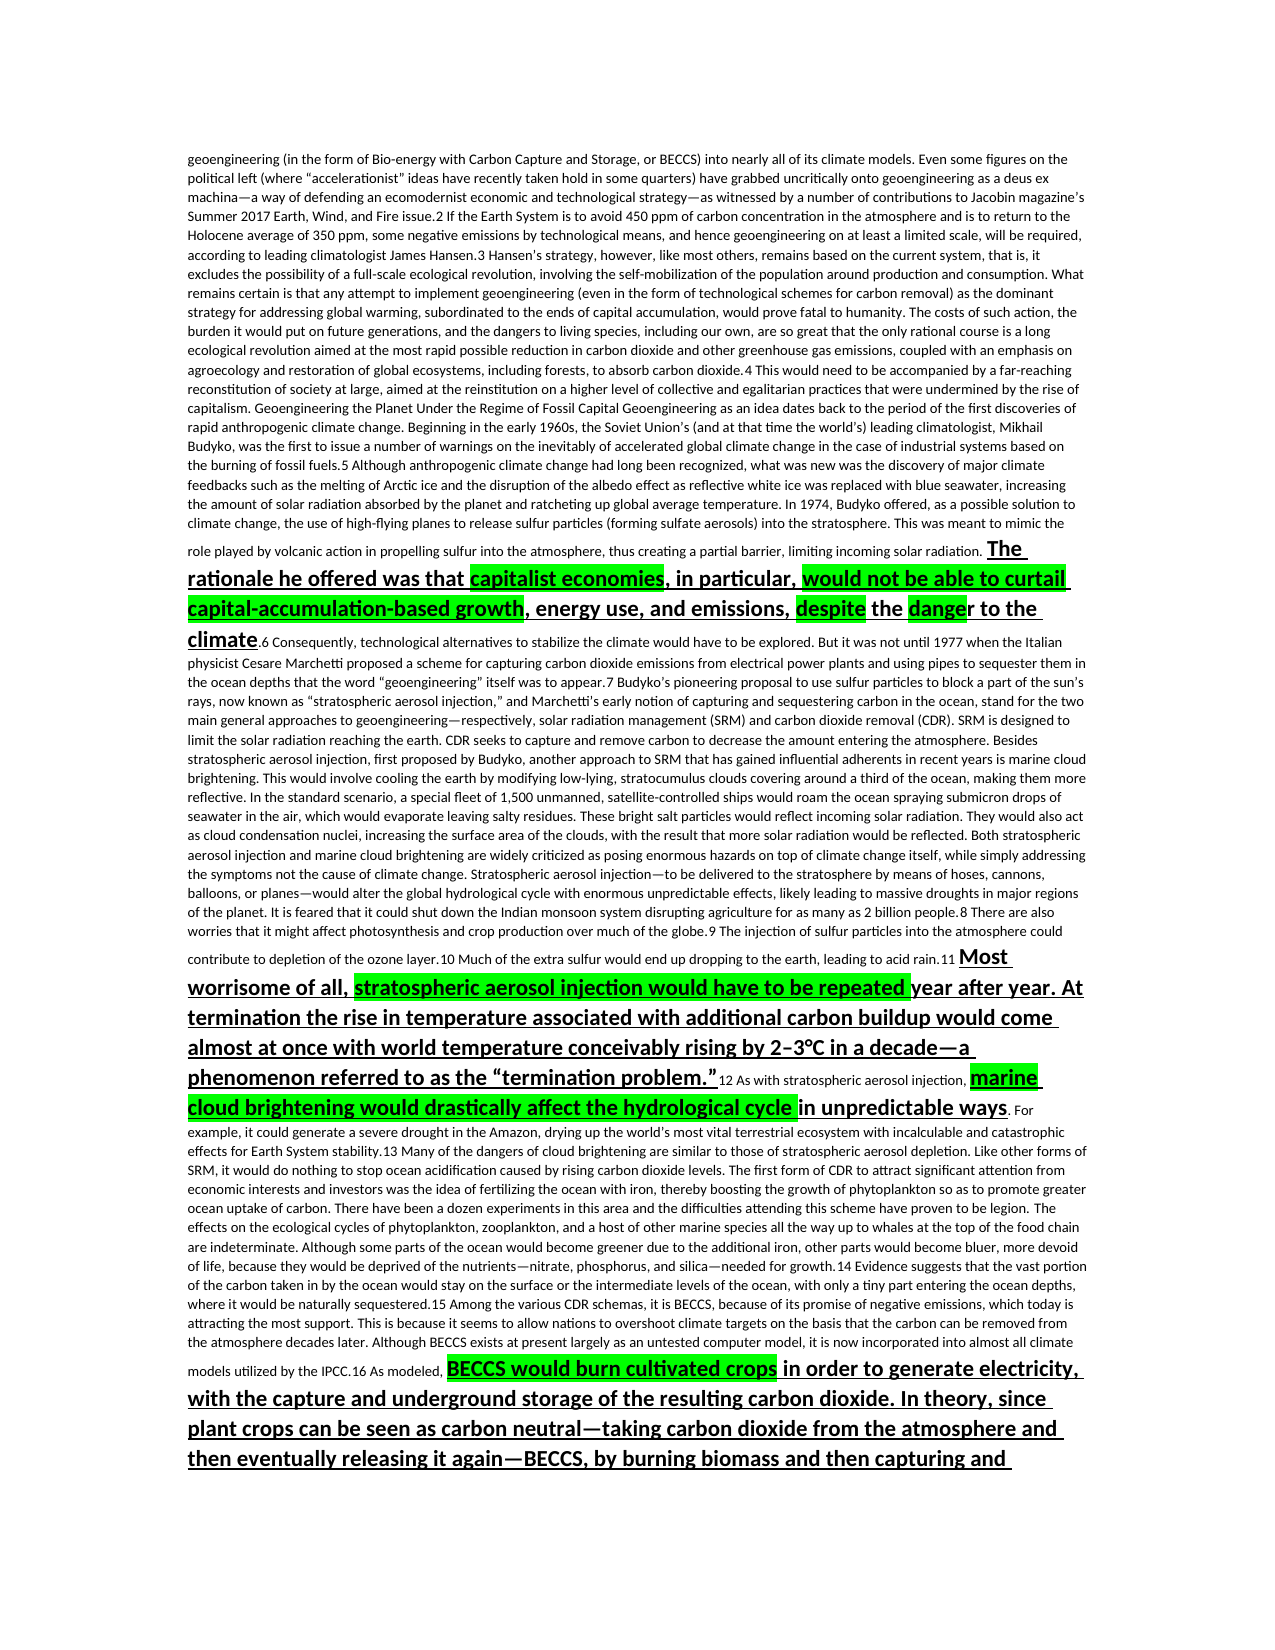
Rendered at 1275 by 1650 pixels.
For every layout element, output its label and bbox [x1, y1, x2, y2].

text [187, 150, 1087, 1472]
